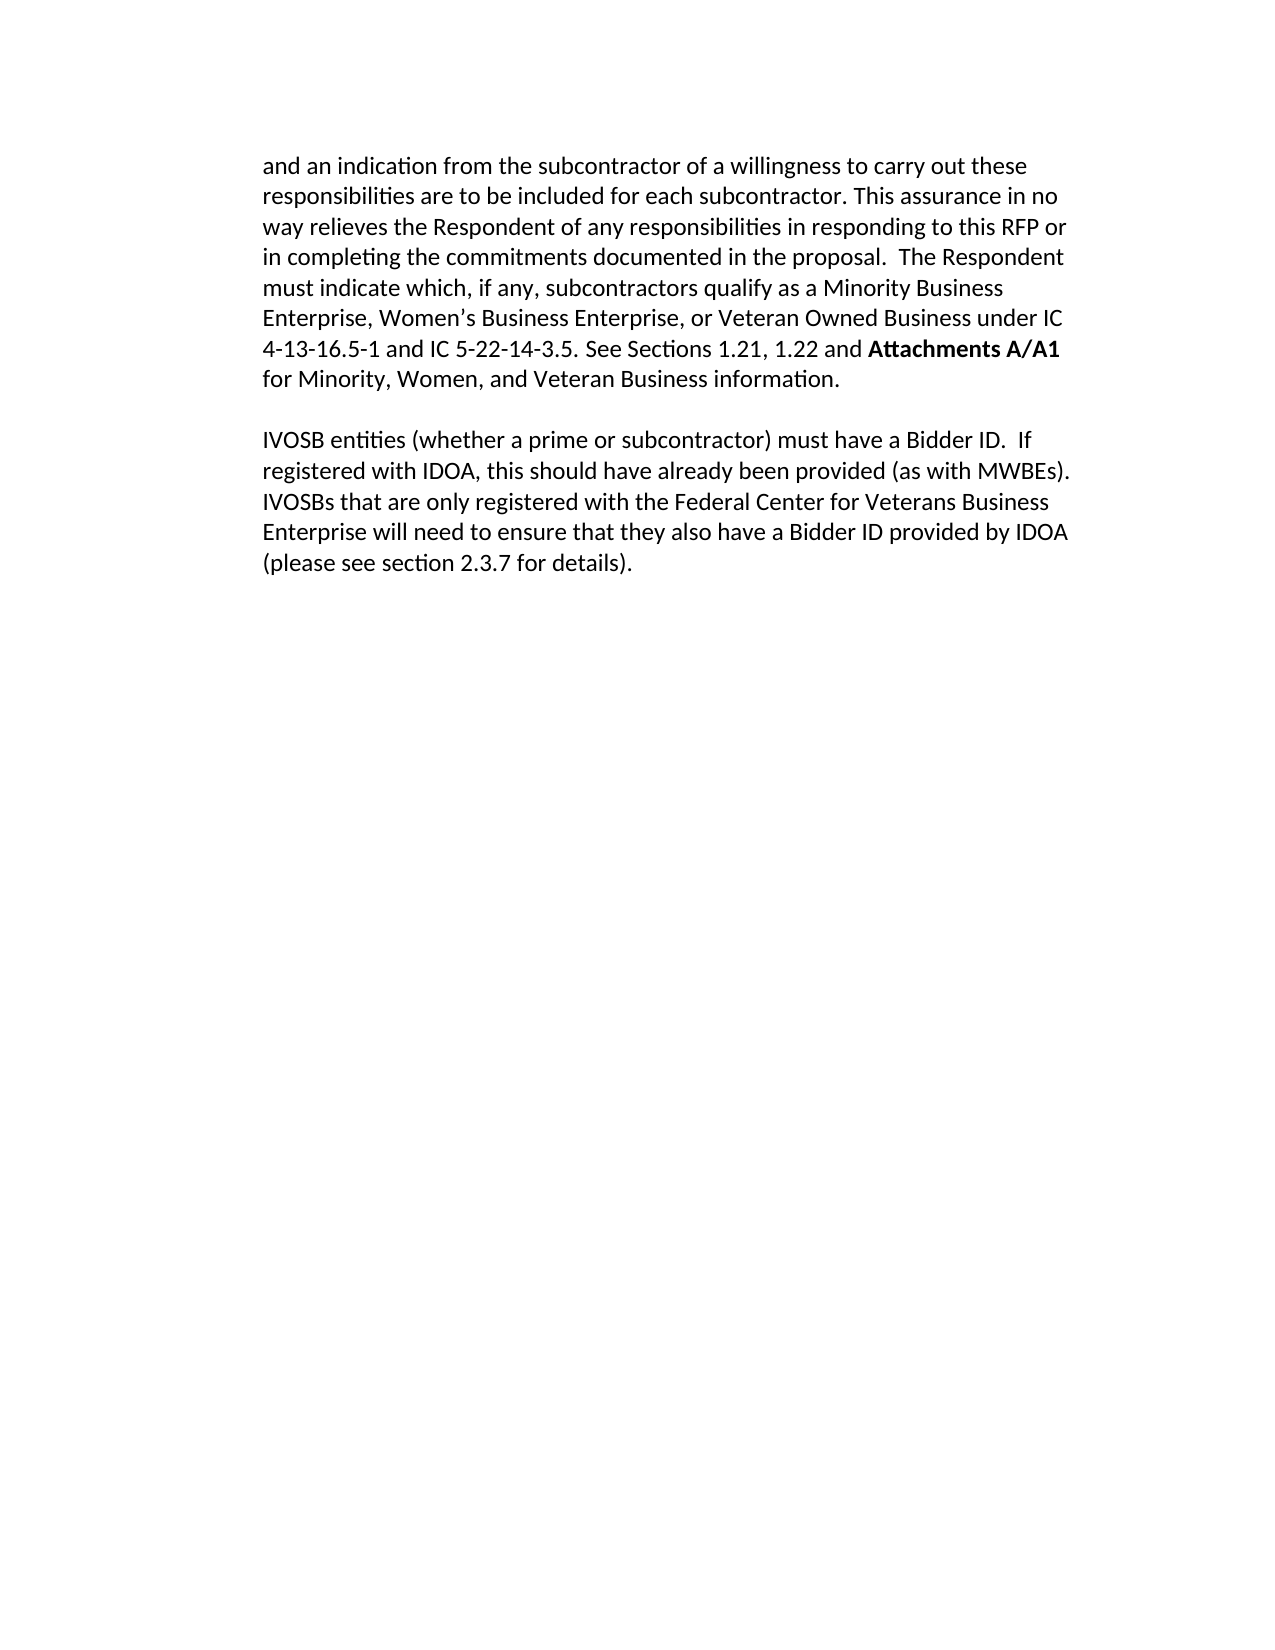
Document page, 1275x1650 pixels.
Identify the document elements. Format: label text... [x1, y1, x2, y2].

text IVOSB entities (whether a prime or subcontractor) must have a Bidder ID. If registered with IDOA, this should have already been provided (as with MWBEs). IVOSBs that are only registered with the Federal Center for Veterans Business Enterprise will need to ensure that they also have a Bidder ID provided by IDOA (please see section 2.3.7 for details). [262, 425, 1087, 577]
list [262, 150, 1087, 394]
